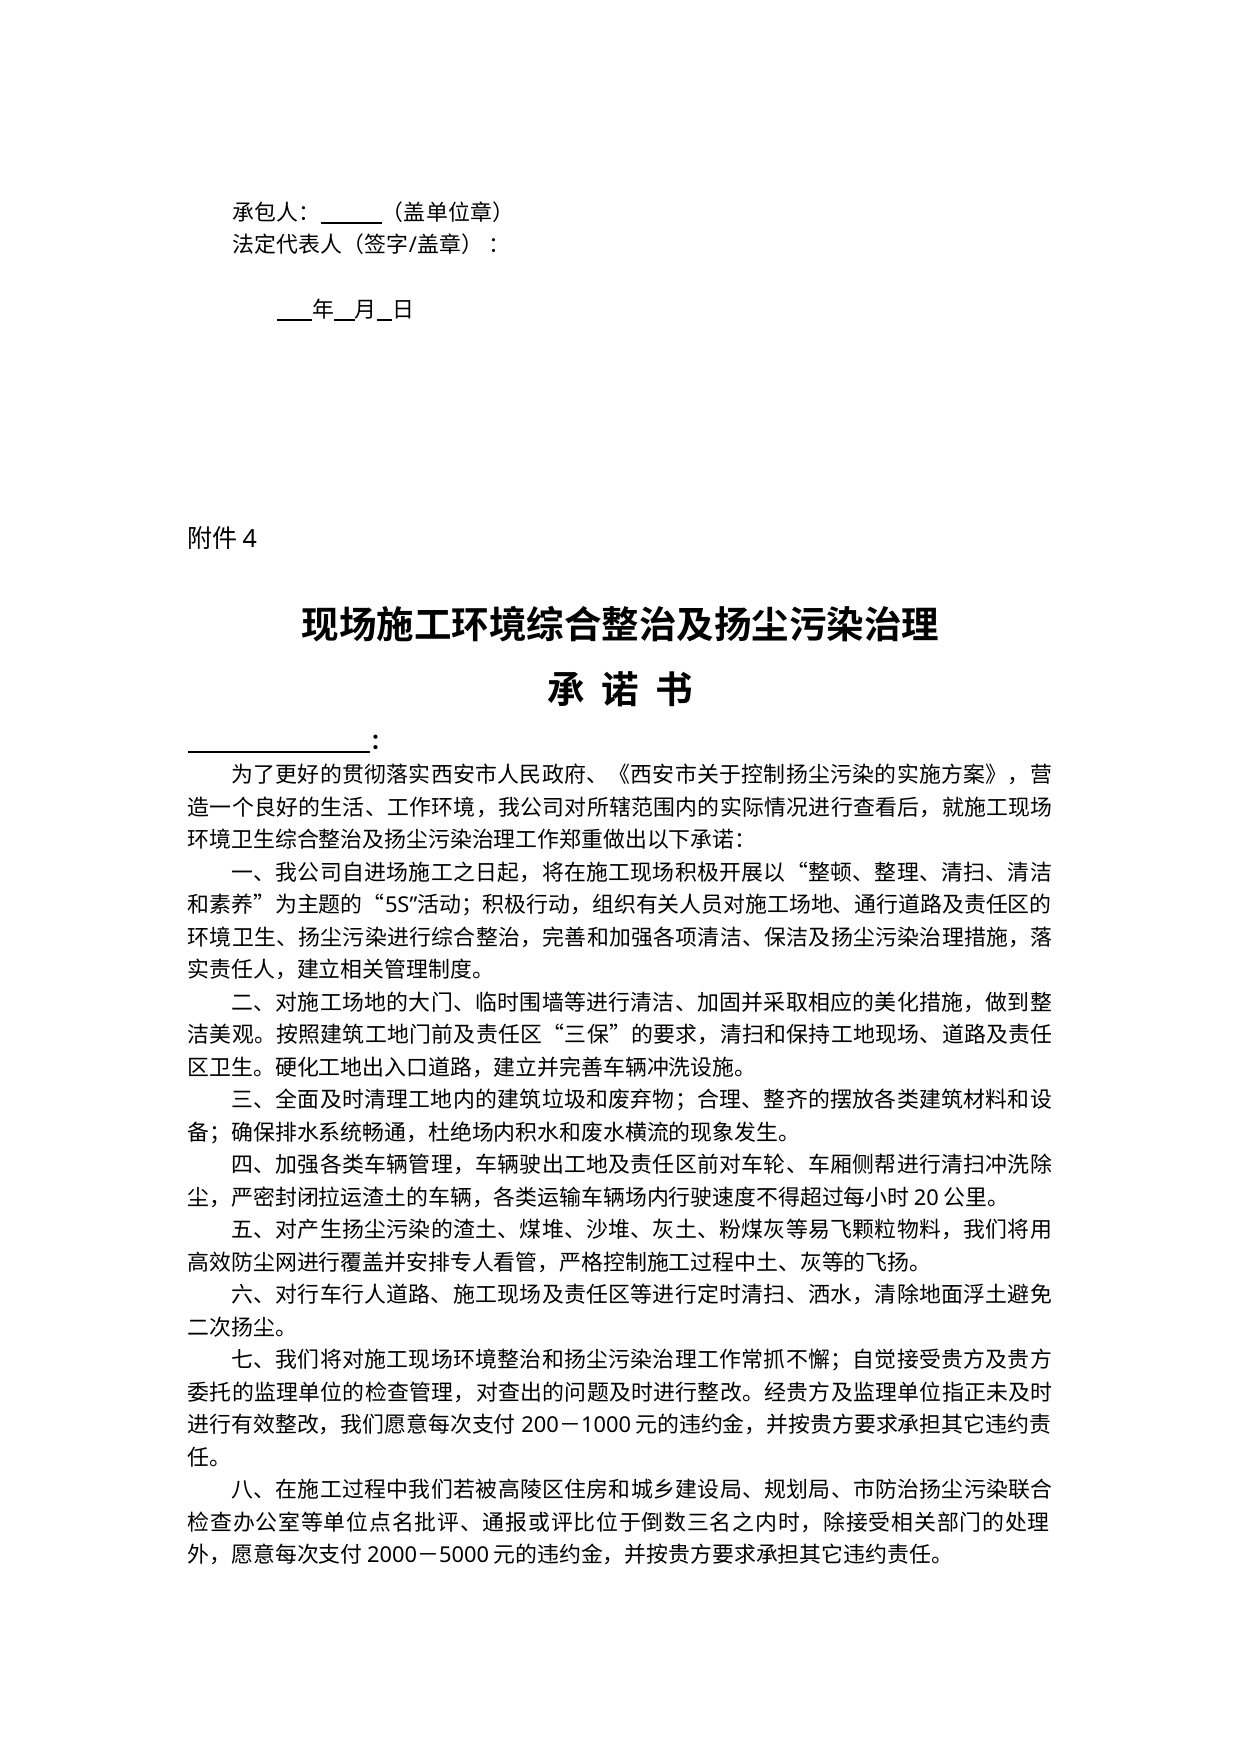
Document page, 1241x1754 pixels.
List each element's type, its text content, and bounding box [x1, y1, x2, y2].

text 年 月 日 [187, 292, 1053, 324]
text 现场施工环境综合整治及扬尘污染治理 [187, 589, 1053, 654]
text 法定代表人（签字/盖章） ： [187, 227, 1053, 259]
text 三、全面及时清理工地内的建筑垃圾和废弃物；合理、整齐的摆放各类建筑材料和设备；确保排水系统畅通，杜绝场内积水和废水横流的现象发生。 [187, 1082, 1053, 1147]
text 承 诺 书 [187, 654, 1053, 719]
text 四、加强各类车辆管理，车辆驶出工地及责任区前对车轮、车厢侧帮进行清扫冲洗除尘，严密封闭拉运渣土的车辆，各类运输车辆场内行驶速度不得超过每小时20公里。 [187, 1147, 1053, 1212]
text 为了更好的贯彻落实西安市人民政府、《西安市关于控制扬尘污染的实施方案》，营造一个良好的生活、工作环境，我公司对所辖范围内的实际情况进行查看后，就施工现场环境卫生综合整治及扬尘污染治理工作郑重做出以下承诺： [187, 757, 1053, 854]
text 七、我们将对施工现场环境整治和扬尘污染治理工作常抓不懈；自觉接受贵方及贵方委托的监理单位的检查管理，对查出的问题及时进行整改。经贵方及监理单位指正未及时进行有效整改，我们愿意每次支付200－1000元的违约金，并按贵方要求承担其它违约责任。 [187, 1342, 1053, 1472]
text ： [187, 719, 1053, 757]
text 六、对行车行人道路、施工现场及责任区等进行定时清扫、洒水，清除地面浮土避免二次扬尘。 [187, 1277, 1053, 1342]
subtitle 附件4 [187, 504, 1053, 569]
text 承包人： （盖单位章） [187, 194, 1053, 227]
text 八、在施工过程中我们若被高陵区住房和城乡建设局、规划局、市防治扬尘污染联合检查办公室等单位点名批评、通报或评比位于倒数三名之内时，除接受相关部门的处理外，愿意每次支付2000－5000元的违约金，并按贵方要求承担其它违约责任。 [187, 1472, 1053, 1569]
text 一、我公司自进场施工之日起，将在施工现场积极开展以“整顿、整理、清扫、清洁和素养”为主题的“5S”活动；积极行动，组织有关人员对施工场地、通行道路及责任区的环境卫生、扬尘污染进行综合整治，完善和加强各项清洁、保洁及扬尘污染治理措施，落实责任人，建立相关管理制度。 [187, 854, 1053, 984]
text 五、对产生扬尘污染的渣土、煤堆、沙堆、灰土、粉煤灰等易飞颗粒物料，我们将用高效防尘网进行覆盖并安排专人看管，严格控制施工过程中土、灰等的飞扬。 [187, 1212, 1053, 1277]
text 二、对施工场地的大门、临时围墙等进行清洁、加固并采取相应的美化措施，做到整洁美观。按照建筑工地门前及责任区“三保”的要求，清扫和保持工地现场、道路及责任区卫生。硬化工地出入口道路，建立并完善车辆冲洗设施。 [187, 984, 1053, 1082]
